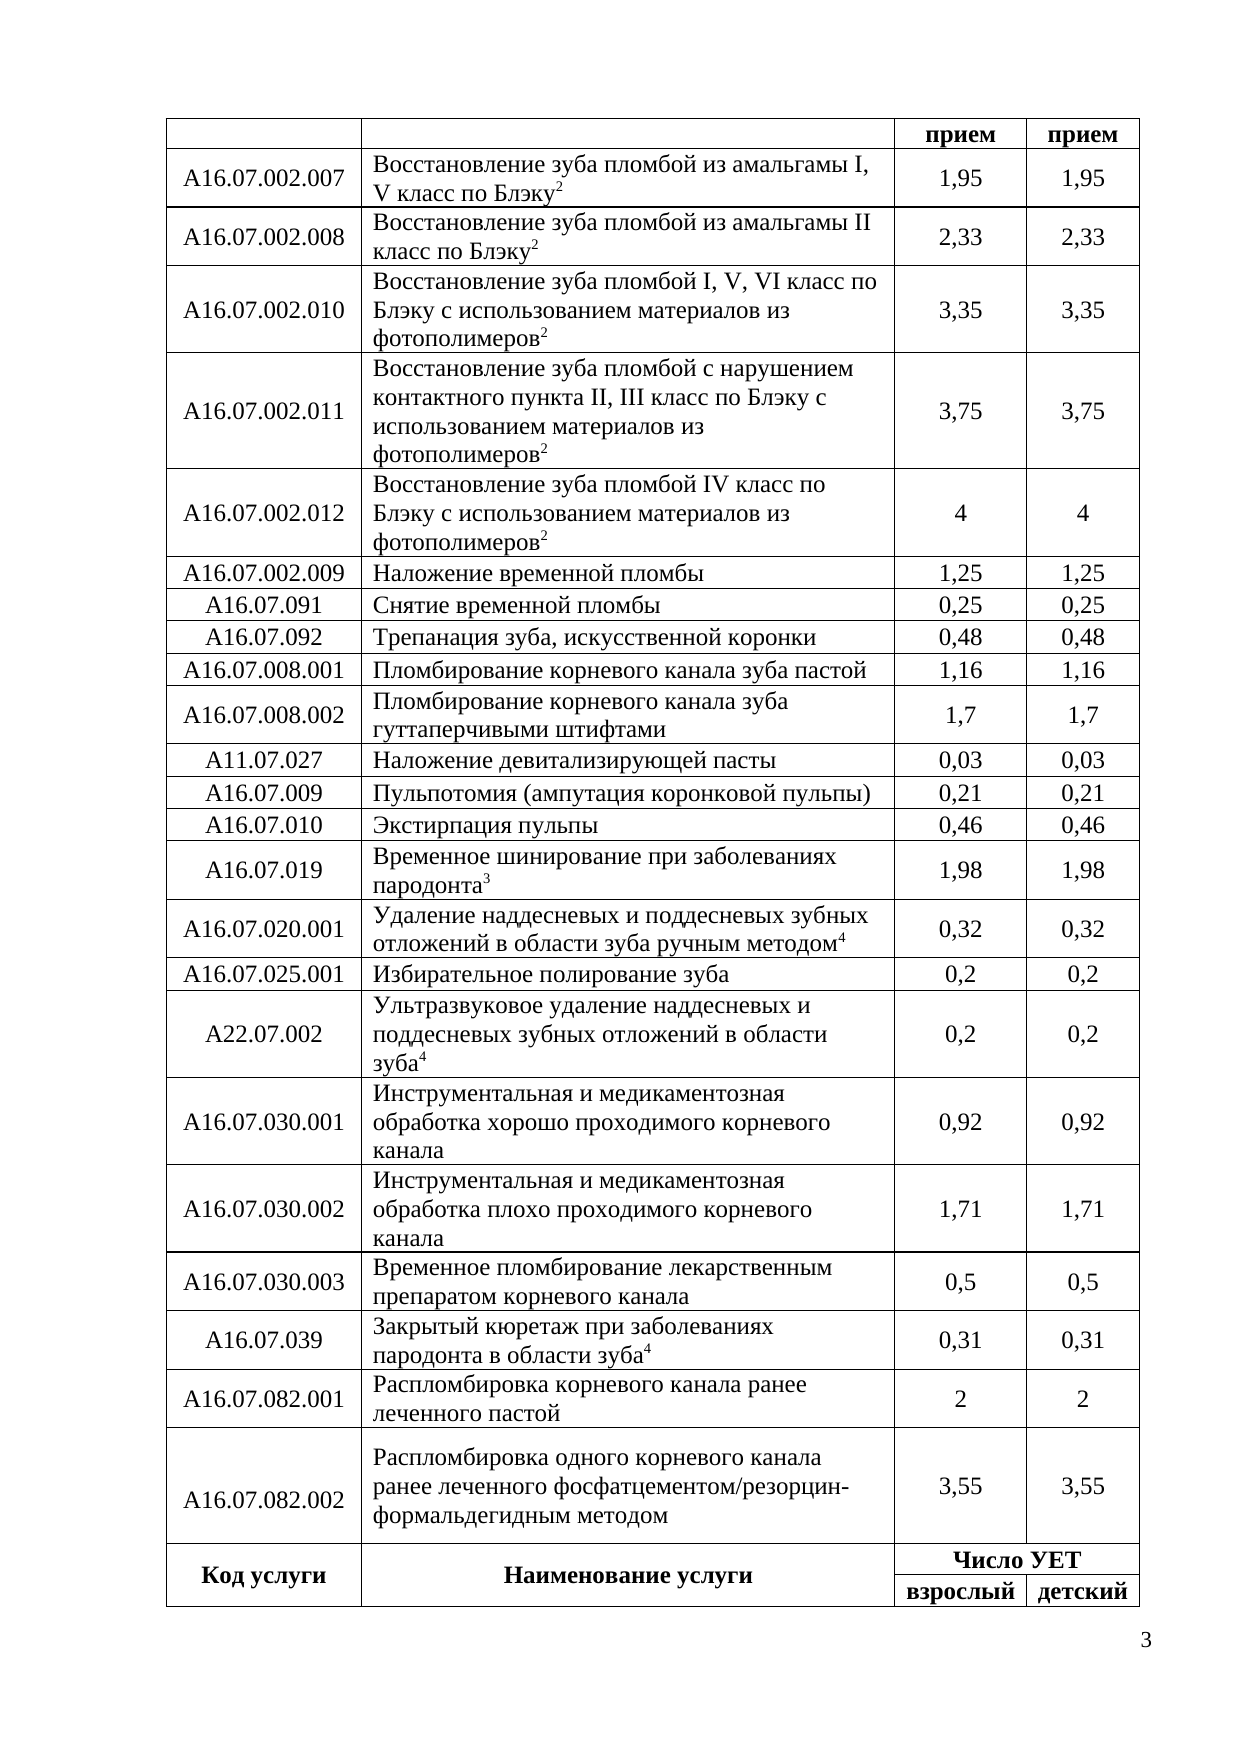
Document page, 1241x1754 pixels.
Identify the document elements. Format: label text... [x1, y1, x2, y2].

table_cell A16.07.030.002 [167, 1165, 361, 1251]
table_cell Инструментальная и медикаментозная обработка плохо проходимого корневого канала [362, 1165, 894, 1251]
table_cell Временное пломбирование лекарственным препаратом корневого канала [362, 1253, 894, 1310]
table_cell Трепанация зуба, искусственной коронки [362, 621, 894, 652]
table_cell 1,95 [1027, 149, 1139, 206]
table_cell 2,33 [1027, 208, 1139, 265]
table_cell взрослый прием [895, 1575, 1026, 1606]
table_cell 2 [1027, 1370, 1139, 1427]
table_cell Избирательное полирование зуба [362, 958, 894, 989]
table_cell Восстановление зуба пломбой из амальгамы I, V класс по Блэку2 [362, 149, 894, 206]
table_cell 0,32 [1027, 900, 1139, 957]
table_cell 1,16 [895, 654, 1026, 685]
table_cell 0,46 [1027, 809, 1139, 840]
table_cell A16.07.092 [167, 621, 361, 652]
table_cell Восстановление зуба пломбой I, V, VI класс по Блэку с использованием материалов из фотополимеров2 [362, 266, 894, 352]
table_cell 3,75 [895, 353, 1026, 468]
table_cell A16.07.019 [167, 841, 361, 899]
table_cell Пломбирование корневого канала зуба гуттаперчивыми штифтами [362, 686, 894, 743]
table_cell 0,03 [1027, 744, 1139, 776]
table_cell 3,55 [1027, 1428, 1139, 1543]
table_cell 0,03 [895, 744, 1026, 776]
table_cell Ультразвуковое удаление наддесневых и поддесневых зубных отложений в области зуба4 [362, 991, 894, 1077]
table_cell A16.07.008.002 [167, 686, 361, 743]
table_cell А16.07.002.012 [167, 469, 361, 556]
table_cell А16.07.002.007 [167, 149, 361, 206]
table_cell 0,2 [1027, 958, 1139, 989]
table_cell А16.07.002.011 [167, 353, 361, 468]
table_cell взрослый прием [895, 119, 1026, 148]
table_cell детский прием [1027, 1575, 1139, 1606]
table_cell Пульпотомия (ампутация коронковой пульпы) [362, 777, 894, 808]
table_cell Распломбировка одного корневого канала ранее леченного фосфатцементом/резорцин-формальдегидным методом [362, 1428, 894, 1543]
table_cell 0,2 [1027, 991, 1139, 1077]
table_cell A16.07.009 [167, 777, 361, 808]
table_cell A11.07.027 [167, 744, 361, 776]
table_cell 1,16 [1027, 654, 1139, 685]
table_cell 3,75 [1027, 353, 1139, 468]
table_cell детский прием [1027, 119, 1139, 148]
table_cell 0,5 [1027, 1253, 1139, 1310]
table_cell 4 [1027, 469, 1139, 556]
table_cell 0,48 [1027, 621, 1139, 652]
table_cell 0,48 [895, 621, 1026, 652]
table_cell 0,31 [1027, 1311, 1139, 1368]
table_cell 1,71 [895, 1165, 1026, 1251]
table_cell 0,25 [895, 589, 1026, 620]
table_cell Наложение девитализирующей пасты [362, 744, 894, 776]
table_cell A22.07.002 [167, 991, 361, 1077]
table_cell А16.07.002.010 [167, 266, 361, 352]
table_cell A16.07.030.001 [167, 1078, 361, 1164]
table_cell А16.07.002.008 [167, 208, 361, 265]
table_cell 1,98 [895, 841, 1026, 899]
table_cell Наименование услуги [362, 1544, 894, 1606]
table_cell Удаление наддесневых и поддесневых зубных отложений в области зуба ручным методом4 [362, 900, 894, 957]
table_cell Инструментальная и медикаментозная обработка хорошо проходимого корневого канала [362, 1078, 894, 1164]
table_cell 0,21 [1027, 777, 1139, 808]
table_cell 1,98 [1027, 841, 1139, 899]
table_cell Наложение временной пломбы [362, 557, 894, 588]
table_cell Временное шинирование при заболеваниях пародонта3 [362, 841, 894, 899]
table_cell 2 [895, 1370, 1026, 1427]
table_cell 1,25 [895, 557, 1026, 588]
table_cell 0,2 [895, 991, 1026, 1077]
table_cell Восстановление зуба пломбой IV класс по Блэку с использованием материалов из фотополимеров2 [362, 469, 894, 556]
table_cell A16.07.025.001 [167, 958, 361, 989]
table_cell Восстановление зуба пломбой с нарушением контактного пункта II, III класс по Блэку с использованием материалов из фотополимеров2 [362, 353, 894, 468]
table_cell 1,71 [1027, 1165, 1139, 1251]
table_cell Экстирпация пульпы [362, 809, 894, 840]
table_cell А16.07.082.001 [167, 1370, 361, 1427]
table_cell 4 [895, 469, 1026, 556]
table_cell 0,31 [895, 1311, 1026, 1368]
table_cell 3,35 [1027, 266, 1139, 352]
table_cell Пломбирование корневого канала зуба пастой [362, 654, 894, 685]
table_cell 0,25 [1027, 589, 1139, 620]
table_cell A16.07.039 [167, 1311, 361, 1368]
table_cell 1,25 [1027, 557, 1139, 588]
table_cell 1,7 [1027, 686, 1139, 743]
table_cell 1,95 [895, 149, 1026, 206]
table_cell A16.07.030.003 [167, 1253, 361, 1310]
table_cell 2,33 [895, 208, 1026, 265]
table_cell 0,21 [895, 777, 1026, 808]
table_cell 0,92 [1027, 1078, 1139, 1164]
table_cell A16.07.010 [167, 809, 361, 840]
table_cell Распломбировка корневого канала ранее леченного пастой [362, 1370, 894, 1427]
table_cell 3,55 [895, 1428, 1026, 1543]
table_cell 0,32 [895, 900, 1026, 957]
table_cell Закрытый кюретаж при заболеваниях пародонта в области зуба4 [362, 1311, 894, 1368]
table_cell Код услуги [167, 1544, 361, 1606]
table_cell Снятие временной пломбы [362, 589, 894, 620]
table_cell Число УЕТ [895, 1544, 1139, 1574]
table_cell 0,5 [895, 1253, 1026, 1310]
table_cell А16.07.002.009 [167, 557, 361, 588]
table_cell A16.07.008.001 [167, 654, 361, 685]
table_cell 0,2 [895, 958, 1026, 989]
table_cell 0,92 [895, 1078, 1026, 1164]
table_cell 3,35 [895, 266, 1026, 352]
table_cell Восстановление зуба пломбой из амальгамы II класс по Блэку2 [362, 208, 894, 265]
table_cell 1,7 [895, 686, 1026, 743]
table_cell A16.07.020.001 [167, 900, 361, 957]
table_cell A16.07.091 [167, 589, 361, 620]
table_cell А16.07.082.002 [167, 1428, 361, 1543]
table_cell 0,46 [895, 809, 1026, 840]
